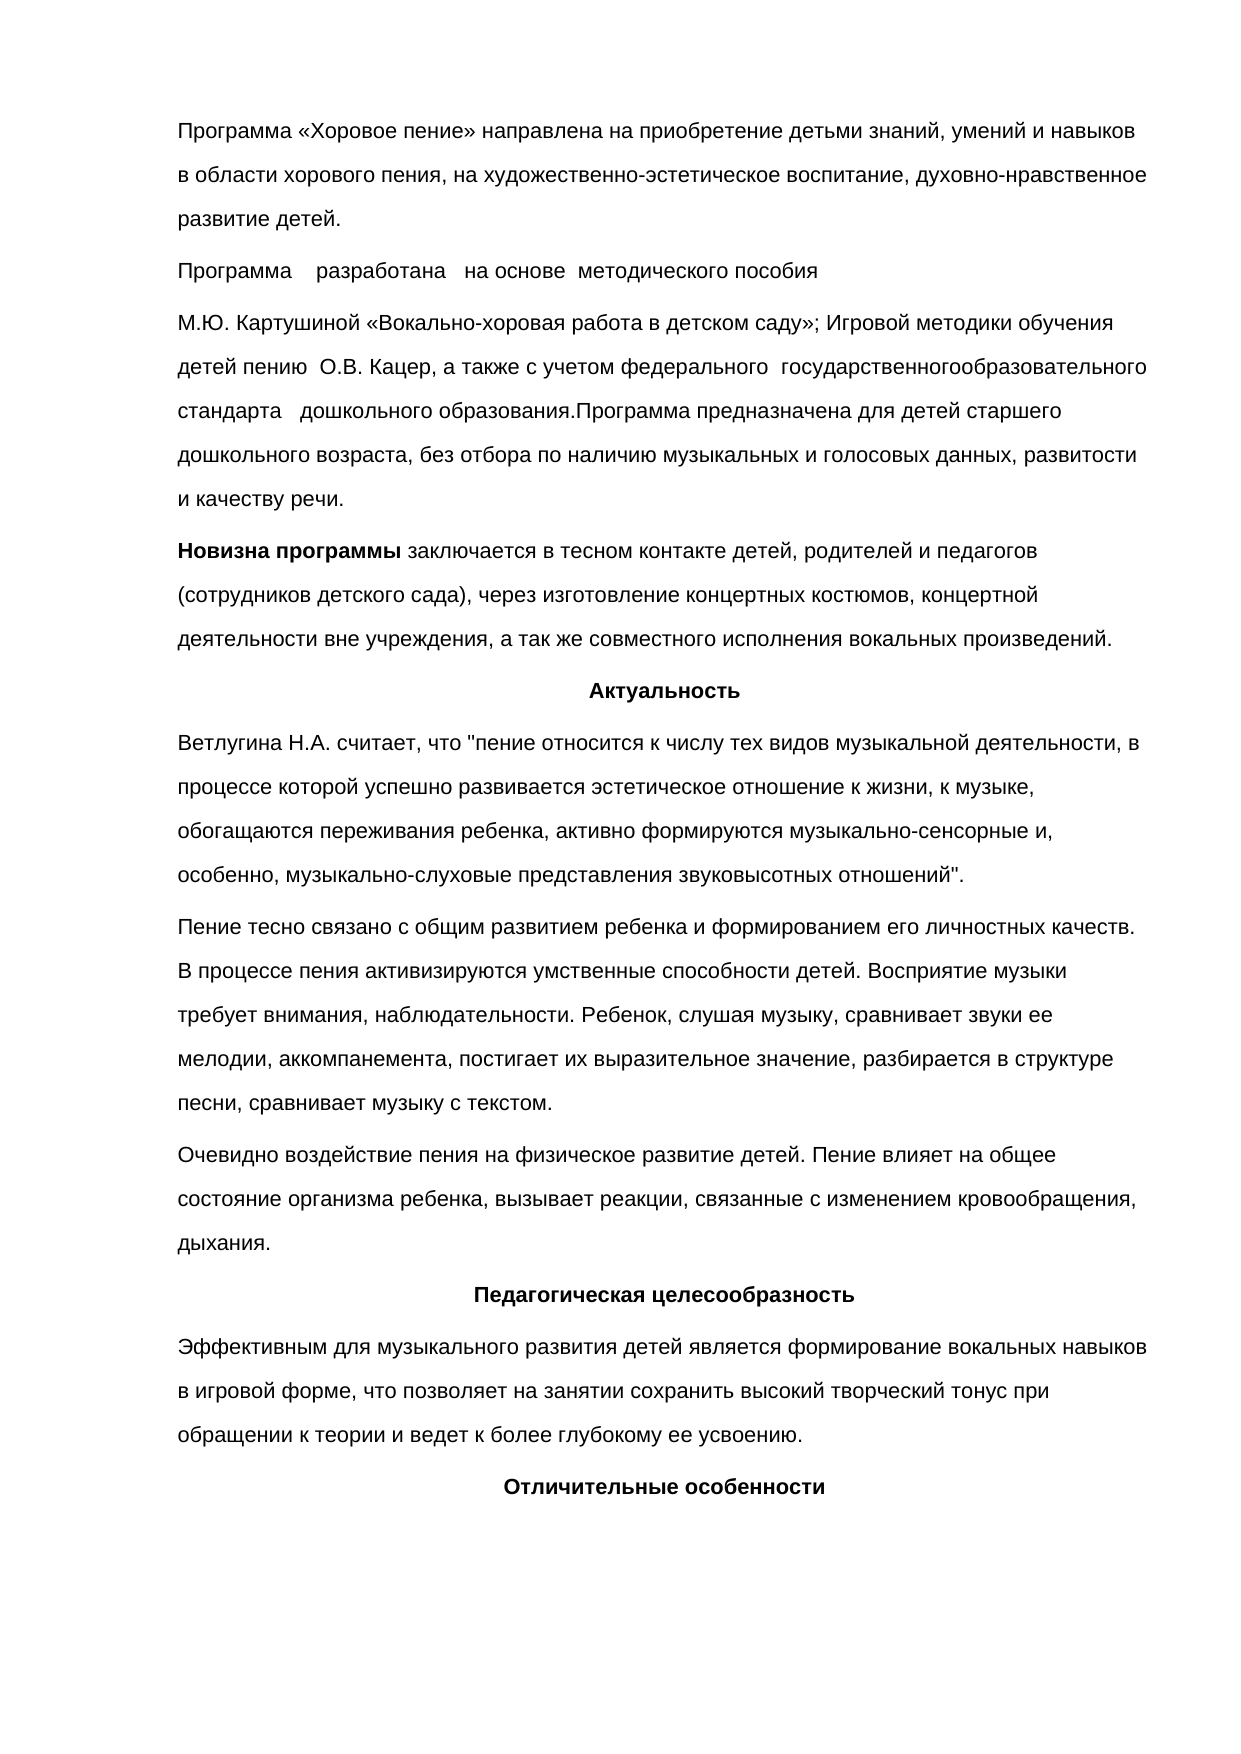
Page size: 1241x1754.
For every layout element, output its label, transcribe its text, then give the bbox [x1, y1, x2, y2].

text Пение тесно связано с общим развитием ребенка и формированием его личностных качеств. В процессе пения активизируются умственные способности детей. Восприятие музыки требует внимания, наблюдательности. Ребенок, слушая музыку, сравнивает звуки ее мелодии, аккомпанемента, постигает их выразительное значение, разбирается в структуре песни, сравнивает музыку с текстом. [177, 914, 1152, 1116]
text Актуальность [177, 678, 1152, 703]
text Новизна программы заключается в тесном контакте детей, родителей и педагогов (сотрудников детского сада), через изготовление концертных костюмов, концертной деятельности вне учреждения, а так же совместного исполнения вокальных произведений. [177, 538, 1152, 651]
text Очевидно воздействие пения на физическое развитие детей. Пение влияет на общее состояние организма ребенка, вызывает реакции, связанные с изменением кровообращения, дыхания. [177, 1142, 1152, 1256]
text Отличительные особенности [177, 1474, 1152, 1499]
text Программа «Хоровое пение» направлена на приобретение детьми знаний, умений и навыков в области хорового пения, на художественно-эстетическое воспитание, духовно-нравственное развитие детей. [177, 118, 1152, 231]
text М.Ю. Картушиной «Вокально-хоровая работа в детском саду»; Игровой методики обучения детей пению О.В. Кацер, а также с учетом федерального государственногообразовательного стандарта дошкольного образования.Программа предназначена для детей старшего дошкольного возраста, без отбора по наличию музыкальных и голосовых данных, развитости и качеству речи. [177, 310, 1152, 511]
text Ветлугина Н.А. считает, что "пение относится к числу тех видов музыкальной деятельности, в процессе которой успешно развивается эстетическое отношение к жизни, к музыке, обогащаются переживания ребенка, активно формируются музыкально-сенсорные и, особенно, музыкально-слуховые представления звуковысотных отношений". [177, 730, 1152, 887]
text Педагогическая целесообразность [177, 1282, 1152, 1307]
text Программа разработана на основе методического пособия [177, 258, 1152, 283]
text Эффективным для музыкального развития детей является формирование вокальных навыков в игровой форме, что позволяет на занятии сохранить высокий творческий тонус при обращении к теории и ведет к более глубокому ее усвоению. [177, 1334, 1152, 1447]
